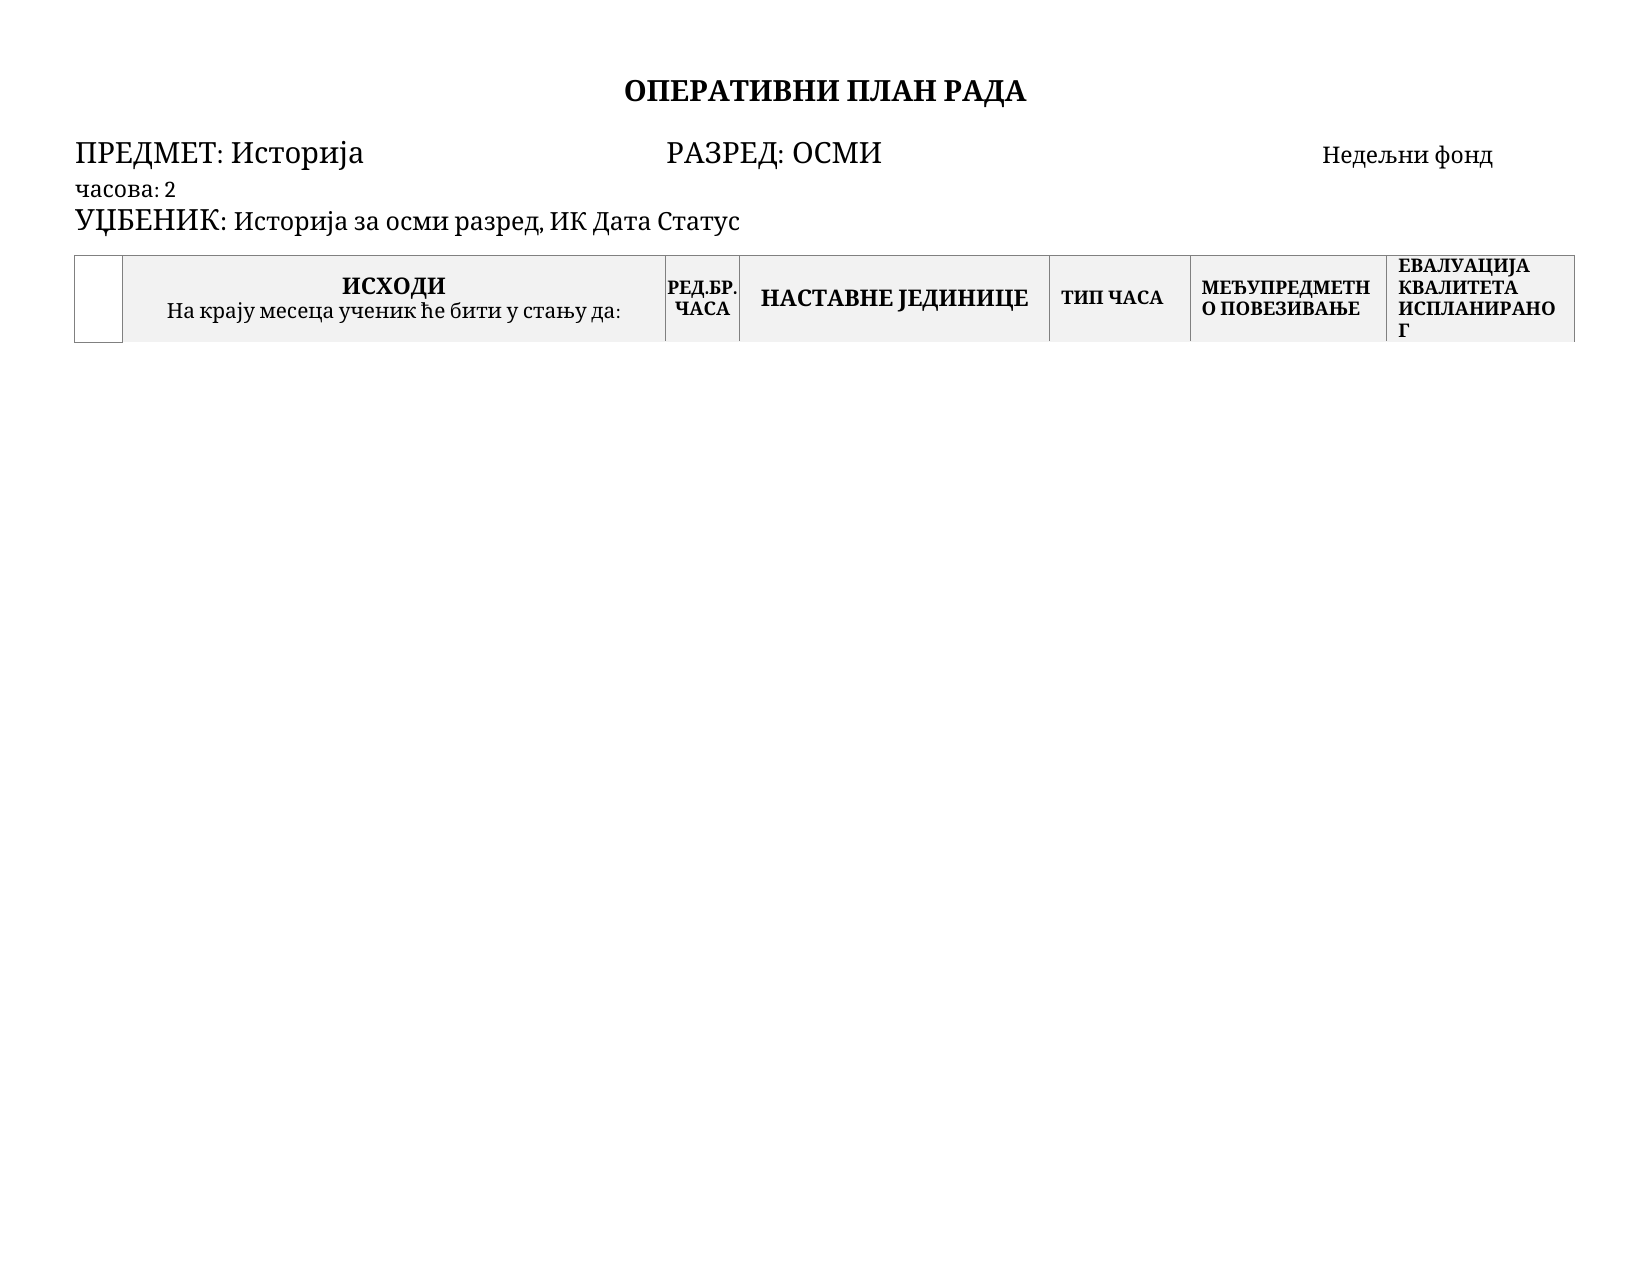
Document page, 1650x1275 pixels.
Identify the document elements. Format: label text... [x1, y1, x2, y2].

table_header МЕЂУПРЕДМЕТНО ПОВЕЗИВАЊЕ [1190, 256, 1387, 342]
table_header ИСХОДИ На крају месеца ученик ће бити у стању да: [123, 256, 665, 342]
table_header ЕВАЛУАЦИЈА КВАЛИТЕТА ИСПЛАНИРАНОГ [1387, 256, 1574, 342]
text УЏБЕНИК: Историја за осми разред, ИК Дата Статус [75, 204, 1575, 238]
table_header [75, 256, 122, 342]
table_header ТИП ЧАСА [1050, 256, 1190, 342]
text ПРЕДМЕТ: Историја РАЗРЕД: ОСМИ Недељни фонд часова: 2 [75, 137, 1575, 204]
table_header НАСТАВНЕ ЈЕДИНИЦЕ [739, 256, 1050, 342]
table_header РЕД.БР. ЧАСА [665, 256, 739, 342]
text ОПЕРАТИВНИ ПЛАН РАДА [75, 75, 1575, 108]
